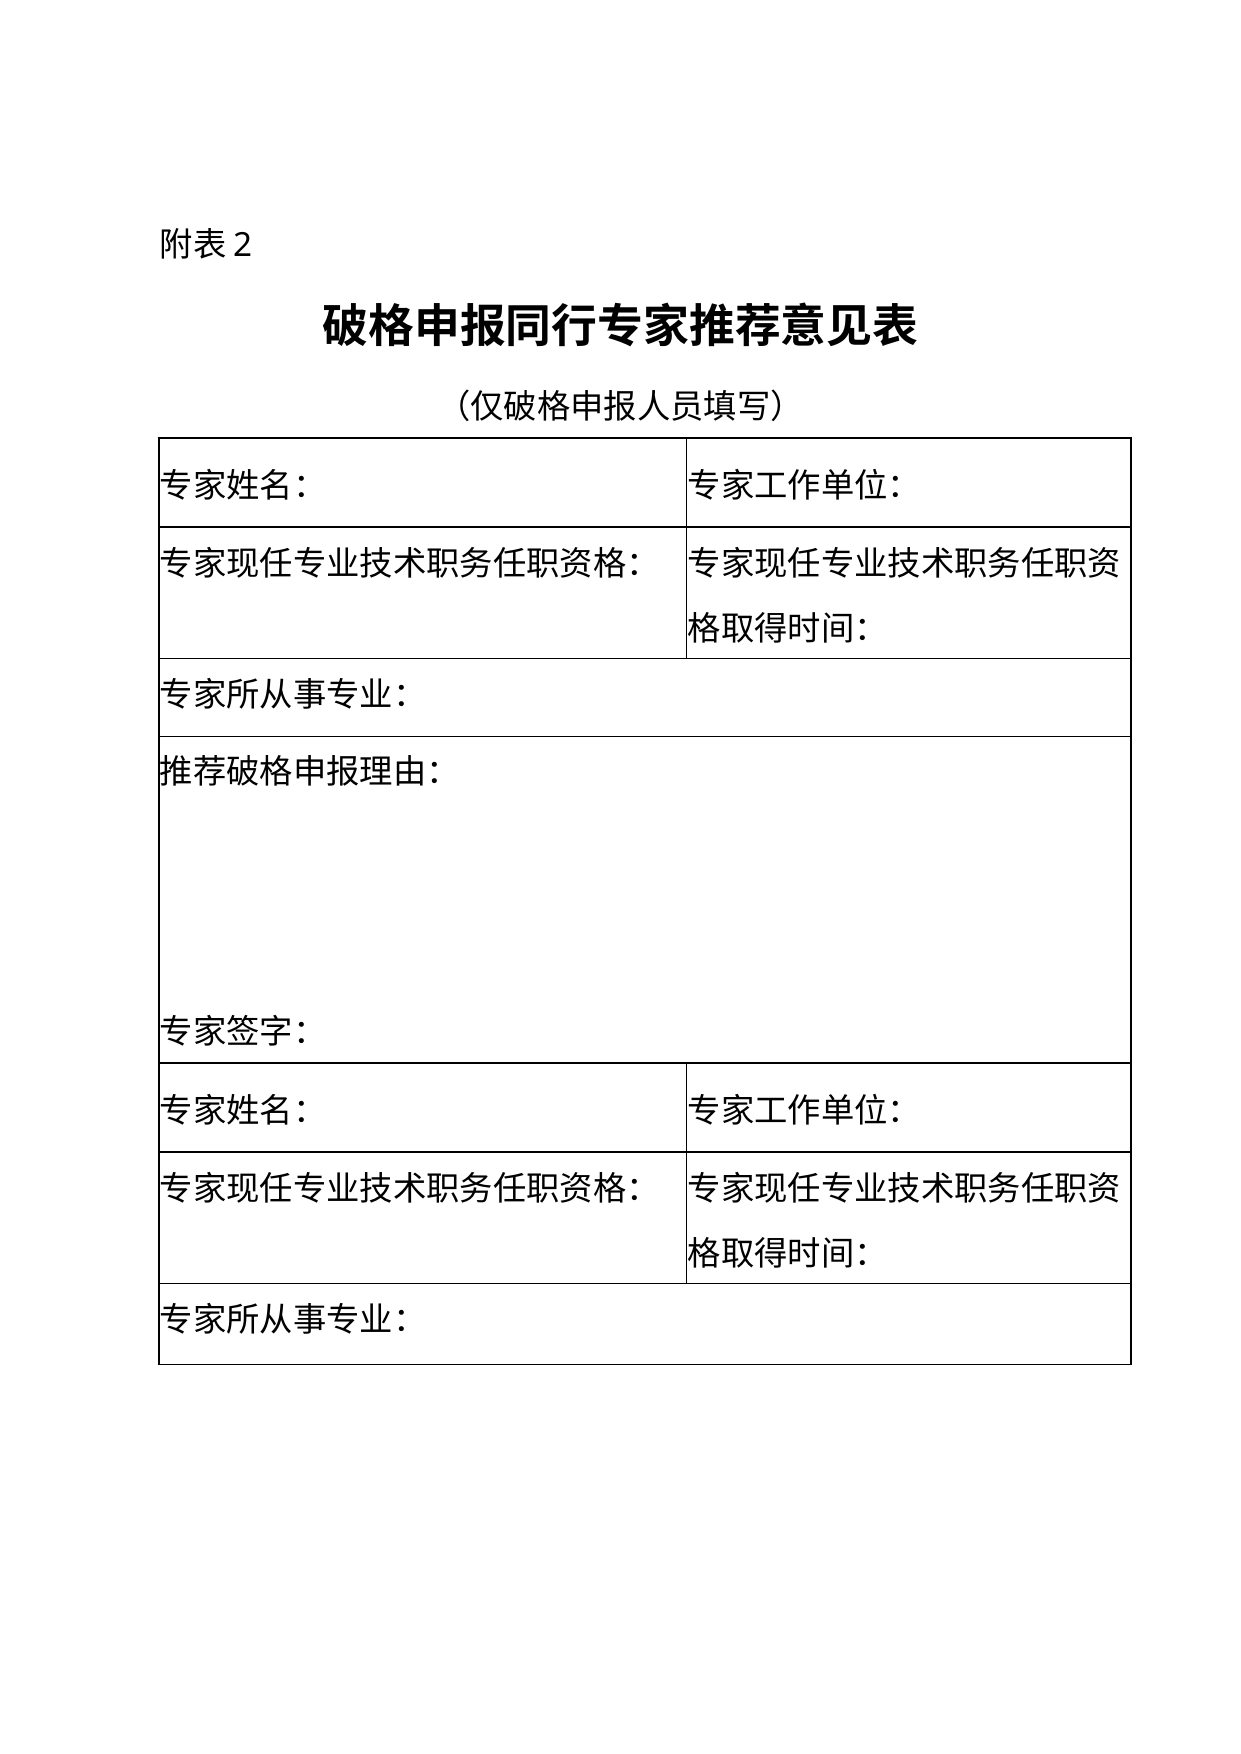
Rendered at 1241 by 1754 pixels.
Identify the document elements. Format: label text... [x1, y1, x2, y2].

text 破格申报同行专家推荐意见表 [159, 274, 1081, 372]
table_cell 专家现任专业技术职务任职资格取得时间： [687, 1153, 1130, 1283]
table_header 专家工作单位： [687, 439, 1130, 526]
text （仅破格申报人员填写） [159, 372, 1081, 437]
table_cell 专家所从事专业： [160, 1284, 1130, 1364]
list 附表2 [159, 209, 1081, 274]
table_cell 专家现任专业技术职务任职资格： [160, 1153, 686, 1283]
table_cell 专家现任专业技术职务任职资格： [160, 528, 686, 658]
table_cell 专家姓名： [160, 1064, 686, 1151]
table_cell 推荐破格申报理由： 专家签字： [160, 737, 1130, 1062]
table_cell 专家所从事专业： [160, 659, 1130, 736]
table_cell 专家工作单位： [687, 1064, 1130, 1151]
table_cell 专家现任专业技术职务任职资格取得时间： [687, 528, 1130, 658]
table_header 专家姓名： [160, 439, 686, 526]
